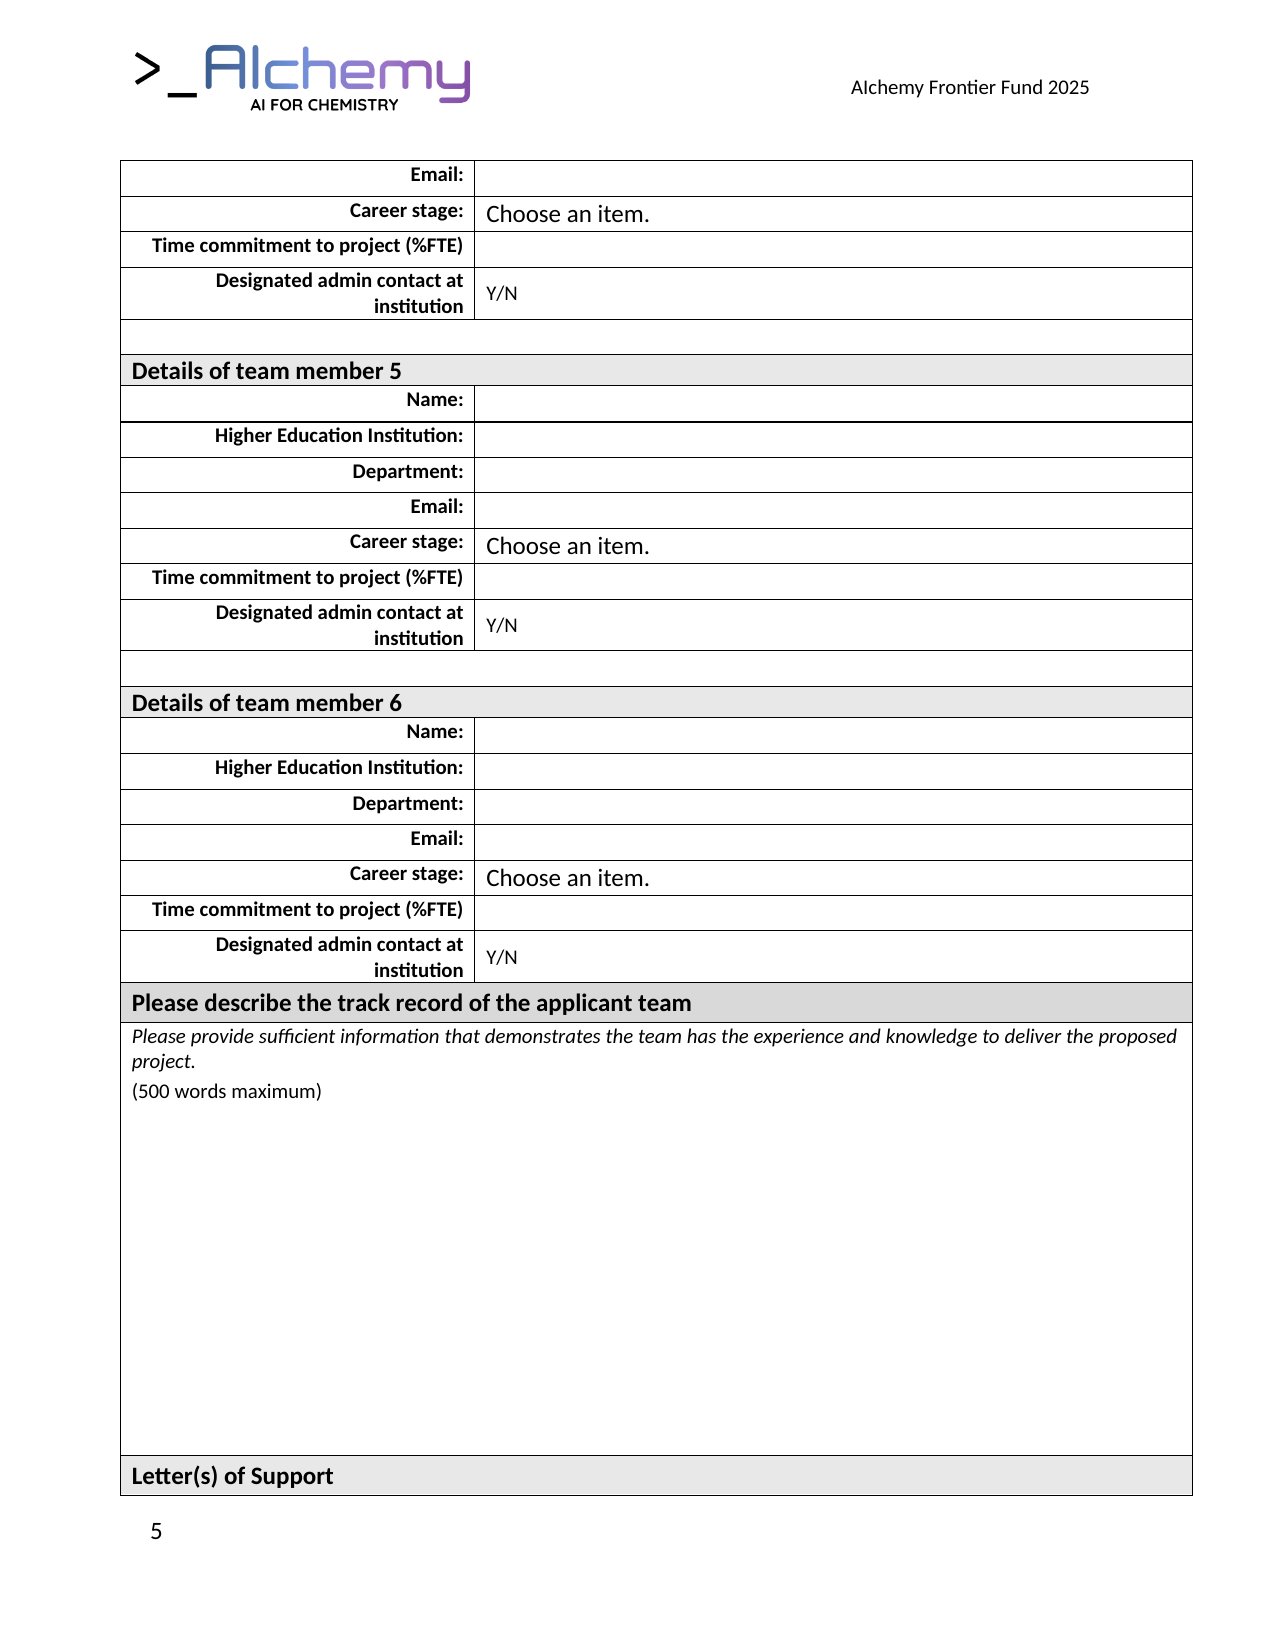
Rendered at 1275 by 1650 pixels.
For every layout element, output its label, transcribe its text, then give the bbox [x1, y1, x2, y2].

table_cell Higher Education Institution: [121, 754, 474, 789]
table_cell Higher Education Institution: [121, 423, 474, 457]
table_cell Designated admin contact at institution [121, 600, 474, 650]
table_cell Y/N [475, 931, 1192, 982]
table_cell Y/N [475, 268, 1192, 318]
table_cell Career stage: [121, 861, 474, 895]
table_cell [475, 161, 1192, 196]
table_cell [475, 718, 1192, 753]
table_cell [121, 320, 1192, 354]
table_cell Letter(s) of Support [121, 1456, 1192, 1494]
table_cell Time commitment to project (%FTE) [121, 896, 474, 930]
table_cell [475, 493, 1192, 528]
table_cell [475, 458, 1192, 492]
table_cell Please provide sufficient information that demonstrates the team has the experience and knowledge to deliver the proposed project. (500 words maximum) [121, 1023, 1192, 1454]
table_cell [475, 232, 1192, 267]
table_cell [475, 896, 1192, 930]
table_cell Details of team member 5 [121, 355, 1192, 385]
table_cell Email: [121, 825, 474, 859]
table_cell [475, 564, 1192, 598]
table_cell Y/N [475, 600, 1192, 650]
table_cell [475, 790, 1192, 824]
table_cell Career stage: [121, 197, 474, 231]
table_cell [121, 651, 1192, 686]
table_cell Department: [121, 790, 474, 824]
table_cell Name: [121, 718, 474, 753]
table_cell Please describe the track record of the applicant team [121, 983, 1192, 1022]
table_cell [475, 754, 1192, 789]
table_cell [475, 423, 1192, 457]
table_cell Time commitment to project (%FTE) [121, 564, 474, 598]
table_cell Department: [121, 458, 474, 492]
table_cell Time commitment to project (%FTE) [121, 232, 474, 267]
table_cell Designated admin contact at institution [121, 931, 474, 982]
table_cell Email: [121, 493, 474, 528]
table_cell Career stage: [121, 529, 474, 563]
table_cell Details of team member 6 [121, 687, 1192, 717]
table_cell [475, 825, 1192, 859]
table_cell Designated admin contact at institution [121, 268, 474, 318]
table_cell [475, 386, 1192, 421]
table_cell Email: [121, 161, 474, 196]
table_cell Name: [121, 386, 474, 421]
